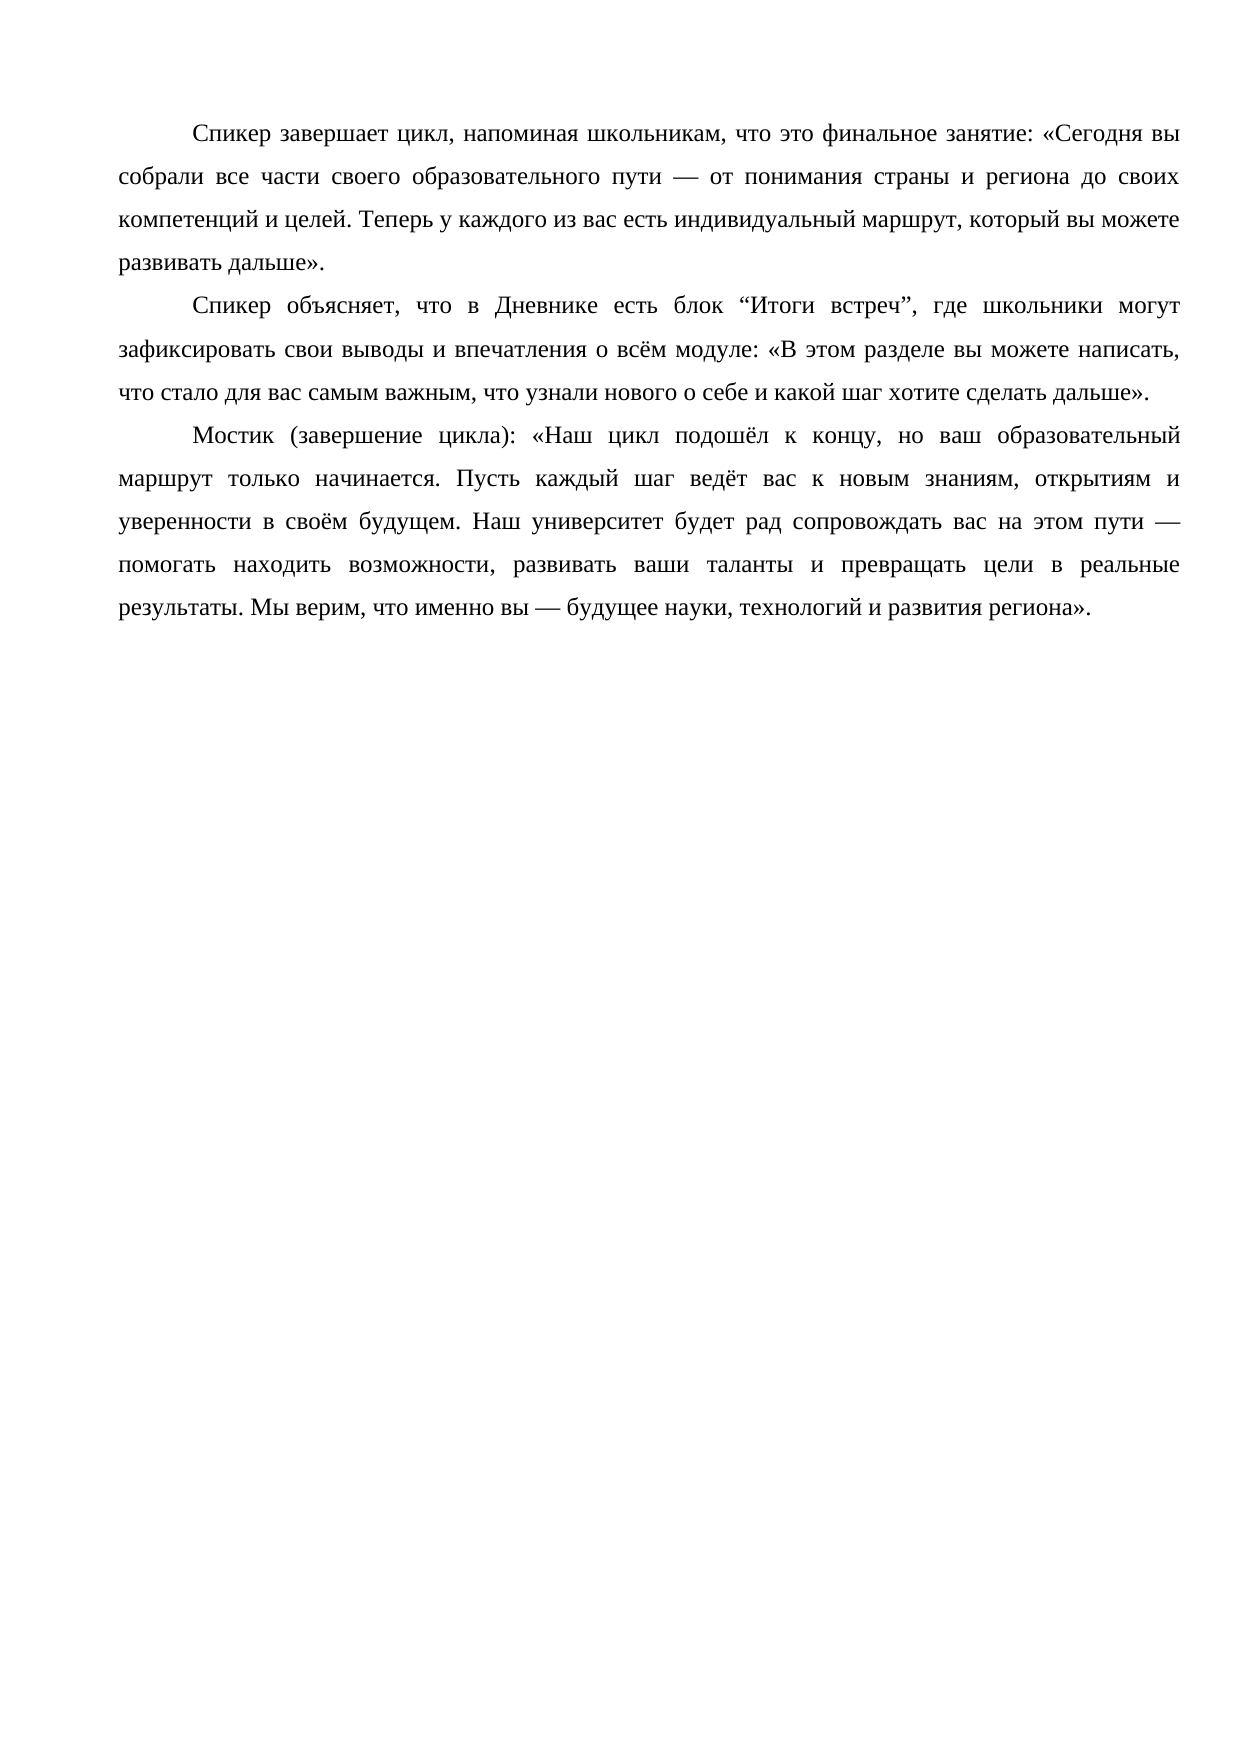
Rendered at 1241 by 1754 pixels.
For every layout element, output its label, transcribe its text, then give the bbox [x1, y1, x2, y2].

text Мостик (завершение цикла): «Наш цикл подошёл к концу, но ваш образовательный маршрут только начинается. Пусть каждый шаг ведёт вас к новым знаниям, открытиям и уверенности в своём будущем. Наш университет будет рад сопровождать вас на этом пути — помогать находить возможности, развивать ваши таланты и превращать цели в реальные результаты. Мы верим, что именно вы — будущее науки, технологий и развития региона». [118, 420, 1181, 621]
text Спикер завершает цикл, напоминая школьникам, что это финальное занятие: «Сегодня вы собрали все части своего образовательного пути — от понимания страны и региона до своих компетенций и целей. Теперь у каждого из вас есть индивидуальный маршрут, который вы можете развивать дальше». [118, 118, 1181, 276]
text Спикер объясняет, что в Дневнике есть блок “Итоги встреч”, где школьники могут зафиксировать свои выводы и впечатления о всём модуле: «В этом разделе вы можете написать, что стало для вас самым важным, что узнали нового о себе и какой шаг хотите сделать дальше». [118, 291, 1181, 406]
